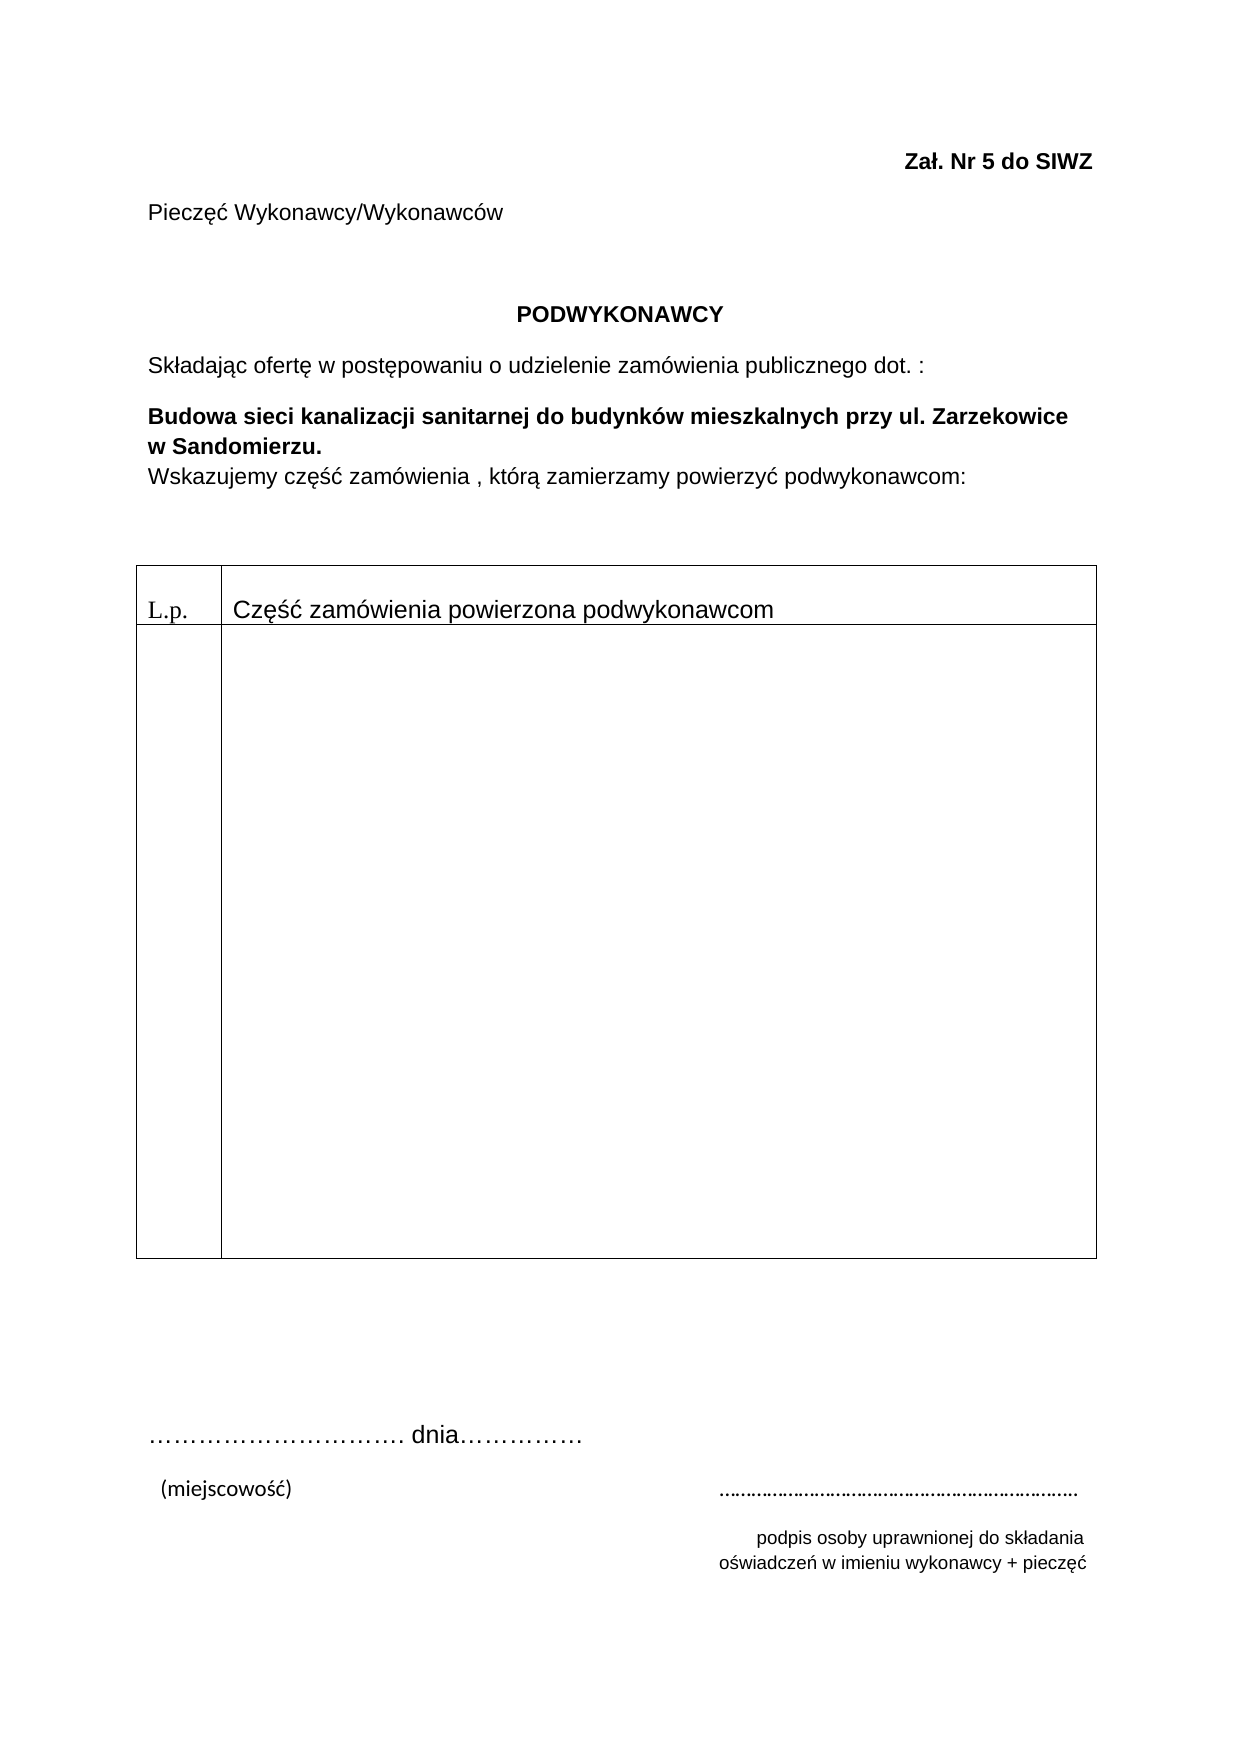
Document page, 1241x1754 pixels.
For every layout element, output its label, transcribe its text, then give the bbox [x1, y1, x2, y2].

text Pieczęć Wykonawcy/Wykonawców [148, 199, 1093, 225]
text Budowa sieci kanalizacji sanitarnej do budynków mieszkalnych przy ul. Zarzekowice w Sandomierzu. Wskazujemy część zamówienia , którą zamierzamy powierzyć podwykonawcom: [148, 403, 1093, 489]
table_cell [137, 625, 221, 1257]
table_cell [222, 625, 1096, 1257]
table_header Część zamówienia powierzona podwykonawcom [222, 566, 1096, 624]
text podpis osoby uprawnionej do składania oświadczeń w imieniu wykonawcy + pieczęć [148, 1527, 1093, 1573]
text Zał. Nr 5 do SIWZ [148, 148, 1093, 174]
text Składając ofertę w postępowaniu o udzielenie zamówienia publicznego dot. : [148, 352, 1093, 378]
table_header L.p. [137, 566, 221, 624]
text …………………………. dnia…………… [148, 1420, 1093, 1449]
text PODWYKONAWCY [148, 301, 1093, 327]
text (miejscowość) ………………………………………………………….. [148, 1474, 1093, 1502]
